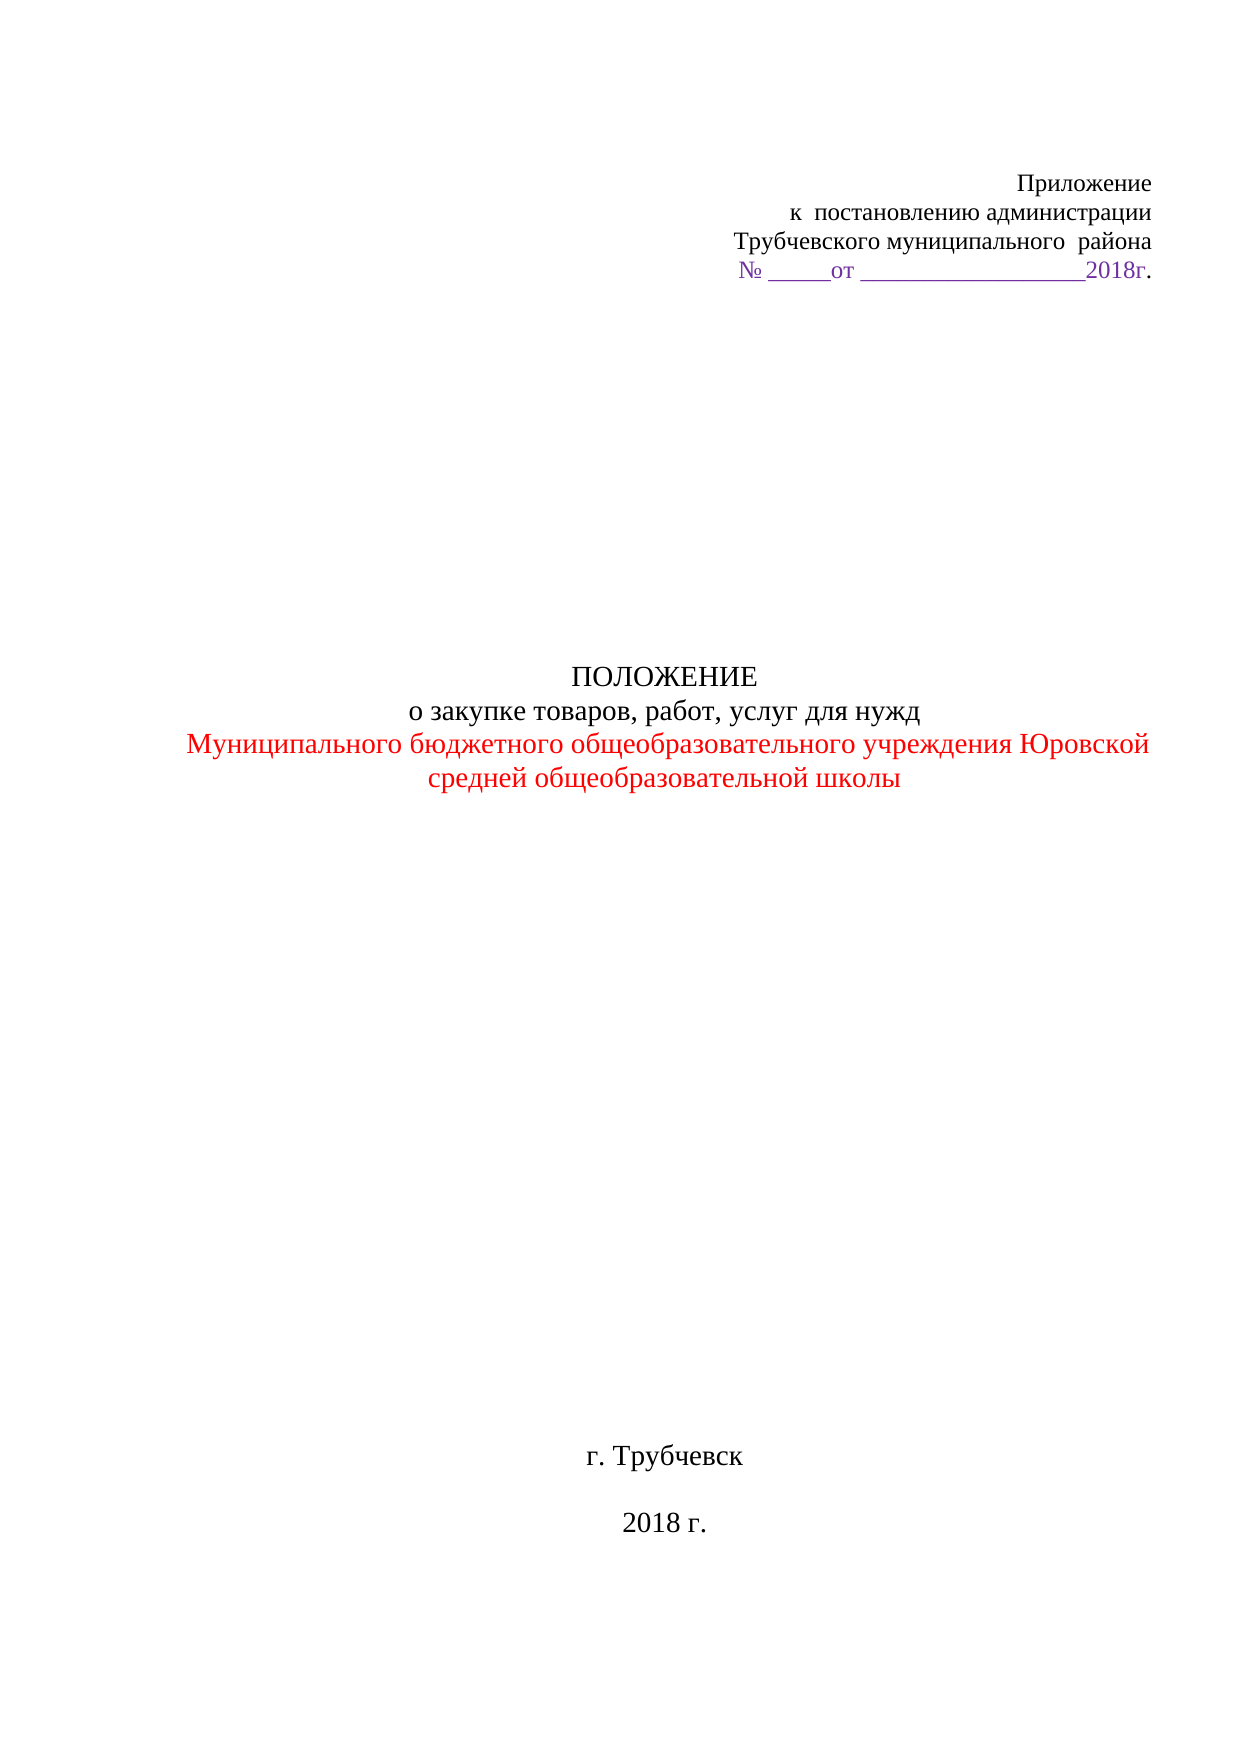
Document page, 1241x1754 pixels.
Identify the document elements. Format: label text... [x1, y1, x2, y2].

text Трубчевского муниципального района [177, 226, 1152, 255]
text о закупке товаров, работ, услуг для нужд [177, 693, 1152, 727]
text 2018 г. [177, 1505, 1152, 1539]
text г. Трубчевск [177, 1438, 1152, 1472]
text Муниципального бюджетного общеобразовательного учреждения Юровской средней общеобразовательной школы [177, 727, 1152, 794]
text ПОЛОЖЕНИЕ [177, 659, 1152, 693]
text № _____от __________________2018г. [177, 255, 1152, 283]
text Приложение [177, 168, 1152, 197]
text к постановлению администрации [177, 197, 1152, 226]
